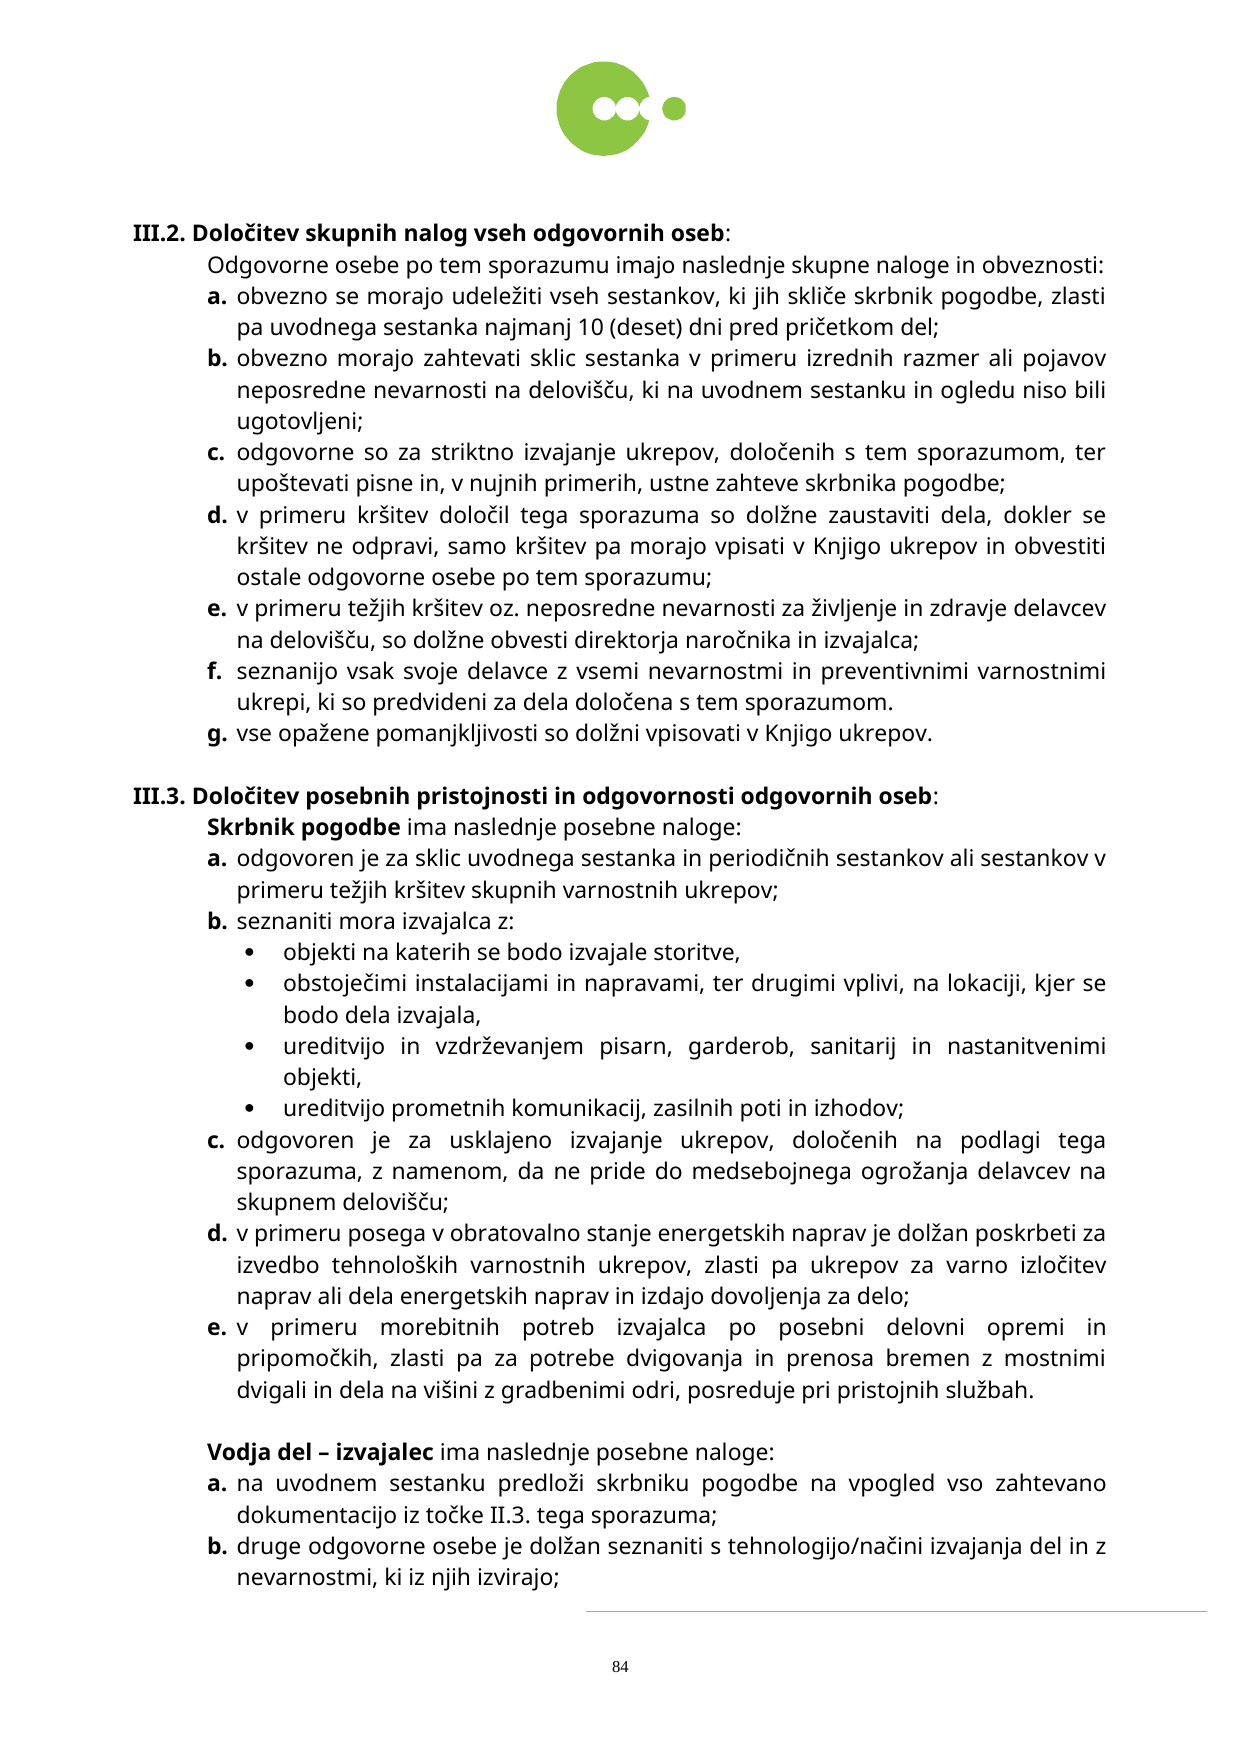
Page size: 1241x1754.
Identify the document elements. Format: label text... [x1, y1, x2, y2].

list seznaniti mora izvajalca z: [207, 905, 1107, 936]
list obvezno se morajo udeležiti vseh sestankov, ki jih skliče skrbnik pogodbe, zlasti pa uvodnega sestanka najmanj 10 (deset) dni pred pričetkom del; [207, 280, 1107, 342]
text Vodja del – izvajalec ima naslednje posebne naloge: [206, 1436, 1107, 1467]
list odgovoren je za sklic uvodnega sestanka in periodičnih sestankov ali sestankov v primeru težjih kršitev skupnih varnostnih ukrepov; [207, 842, 1107, 905]
list odgovoren je za usklajeno izvajanje ukrepov, določenih na podlagi tega sporazuma, z namenom, da ne pride do medsebojnega ogrožanja delavcev na skupnem delovišču; [207, 1123, 1107, 1217]
list vse opažene pomanjkljivosti so dolžni vpisovati v Knjigo ukrepov. [207, 717, 1107, 748]
text III.2. Določitev skupnih nalog vseh odgovornih oseb: [133, 217, 1107, 248]
list druge odgovorne osebe je dolžan seznaniti s tehnologijo/načini izvajanja del in z nevarnostmi, ki iz njih izvirajo; [207, 1530, 1107, 1592]
list obstoječimi instalacijami in napravami, ter drugimi vplivi, na lokaciji, kjer se bodo dela izvajala, [245, 967, 1107, 1030]
list ureditvijo prometnih komunikacij, zasilnih poti in izhodov; [245, 1092, 1107, 1123]
list objekti na katerih se bodo izvajale storitve, [245, 936, 1107, 967]
text Skrbnik pogodbe ima naslednje posebne naloge: [206, 811, 1107, 842]
list v primeru posega v obratovalno stanje energetskih naprav je dolžan poskrbeti za izvedbo tehnoloških varnostnih ukrepov, zlasti pa ukrepov za varno izločitev naprav ali dela energetskih naprav in izdajo dovoljenja za delo; [207, 1217, 1107, 1311]
list v primeru morebitnih potreb izvajalca po posebni delovni opremi in pripomočkih, zlasti pa za potrebe dvigovanja in prenosa bremen z mostnimi dvigali in dela na višini z gradbenimi odri, posreduje pri pristojnih službah. [207, 1311, 1107, 1405]
list odgovorne so za striktno izvajanje ukrepov, določenih s tem sporazumom, ter upoštevati pisne in, v nujnih primerih, ustne zahteve skrbnika pogodbe; [207, 436, 1107, 498]
list ureditvijo in vzdrževanjem pisarn, garderob, sanitarij in nastanitvenimi objekti, [245, 1030, 1107, 1092]
list seznanijo vsak svoje delavce z vsemi nevarnostmi in preventivnimi varnostnimi ukrepi, ki so predvideni za dela določena s tem sporazumom. [207, 655, 1107, 717]
list obvezno morajo zahtevati sklic sestanka v primeru izrednih razmer ali pojavov neposredne nevarnosti na delovišču, ki na uvodnem sestanku in ogledu niso bili ugotovljeni; [207, 342, 1107, 436]
list v primeru kršitev določil tega sporazuma so dolžne zaustaviti dela, dokler se kršitev ne odpravi, samo kršitev pa morajo vpisati v Knjigo ukrepov in obvestiti ostale odgovorne osebe po tem sporazumu; [207, 498, 1107, 592]
list na uvodnem sestanku predloži skrbniku pogodbe na vpogled vso zahtevano dokumentacijo iz točke II.3. tega sporazuma; [207, 1467, 1107, 1530]
text Odgovorne osebe po tem sporazumu imajo naslednje skupne naloge in obveznosti: [206, 248, 1107, 280]
list v primeru težjih kršitev oz. neposredne nevarnosti za življenje in zdravje delavcev na delovišču, so dolžne obvesti direktorja naročnika in izvajalca; [207, 592, 1107, 655]
text III.3. Določitev posebnih pristojnosti in odgovornosti odgovornih oseb: [133, 780, 1107, 811]
